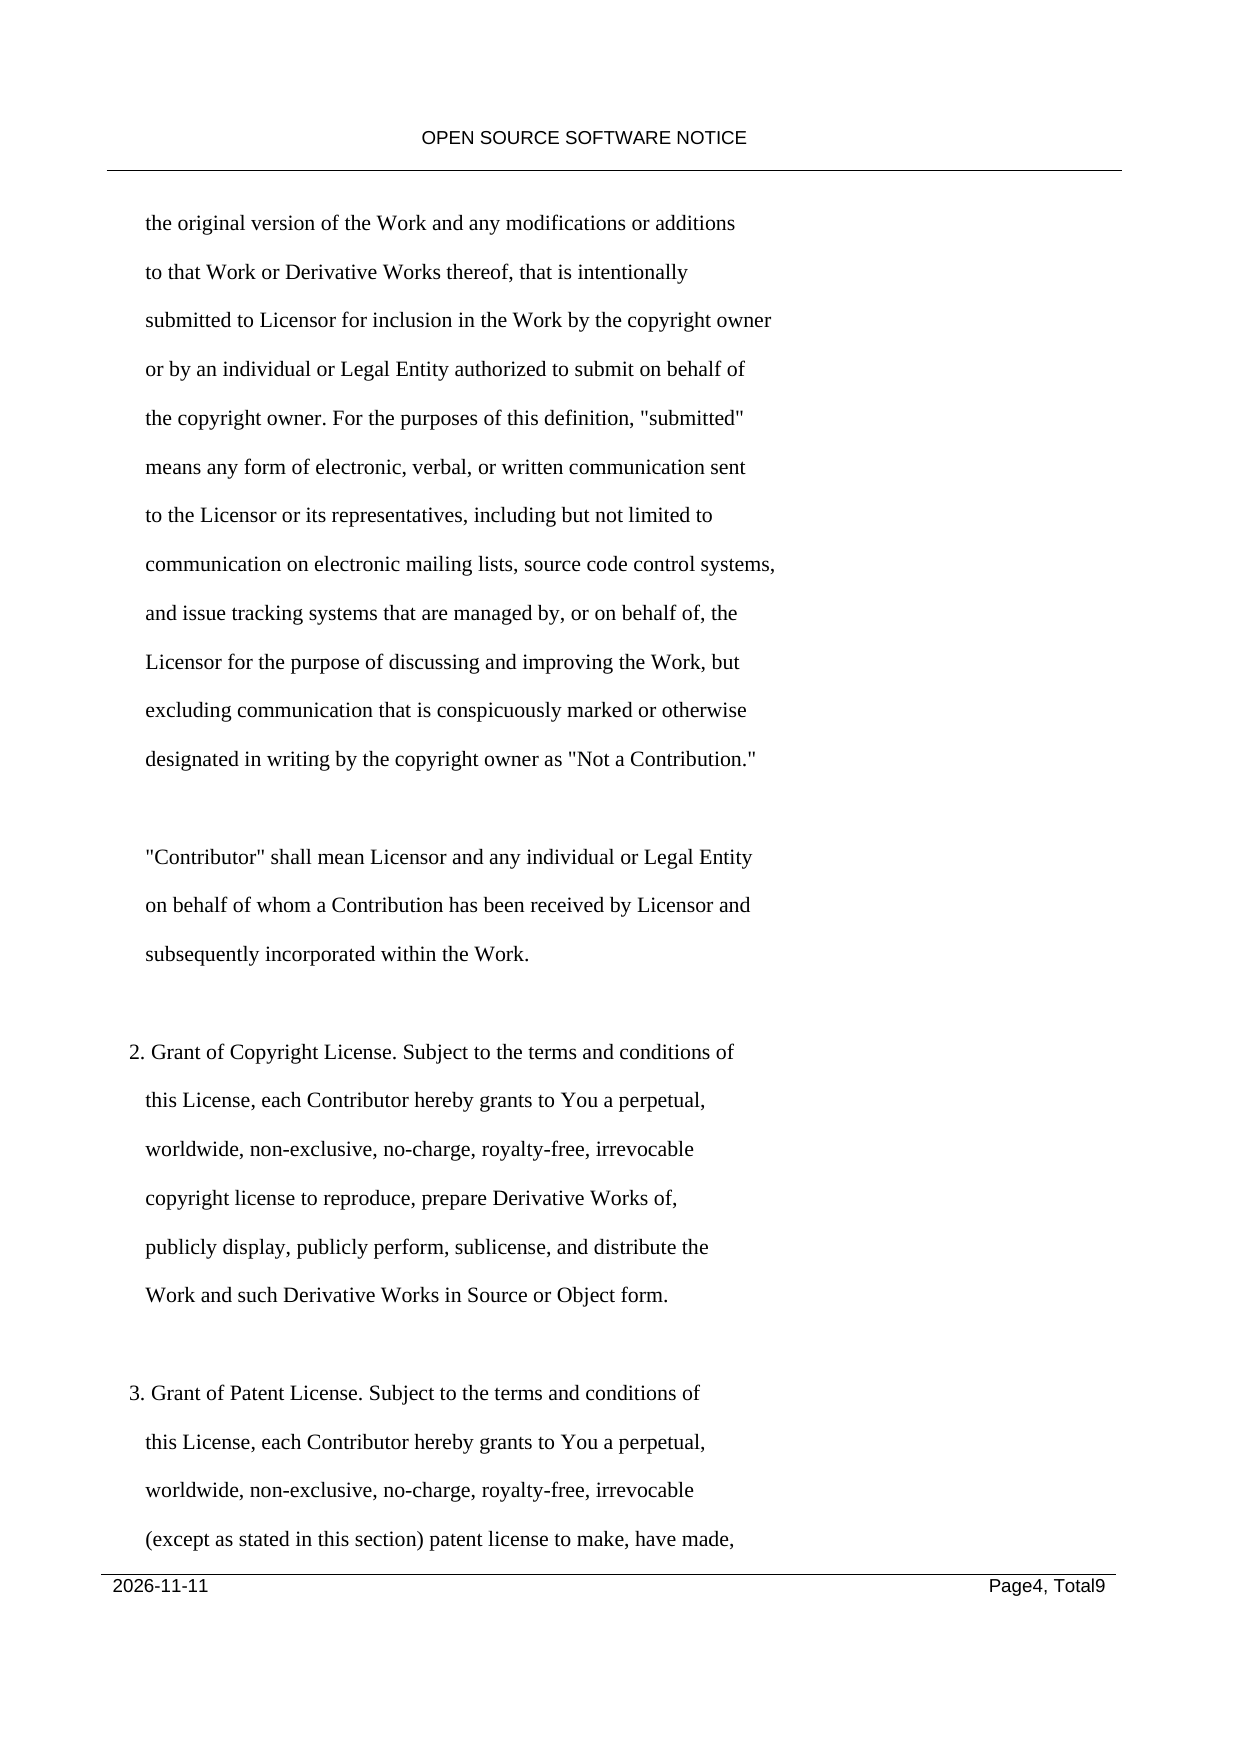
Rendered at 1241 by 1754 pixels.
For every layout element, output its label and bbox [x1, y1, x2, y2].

text [112, 206, 1128, 1555]
